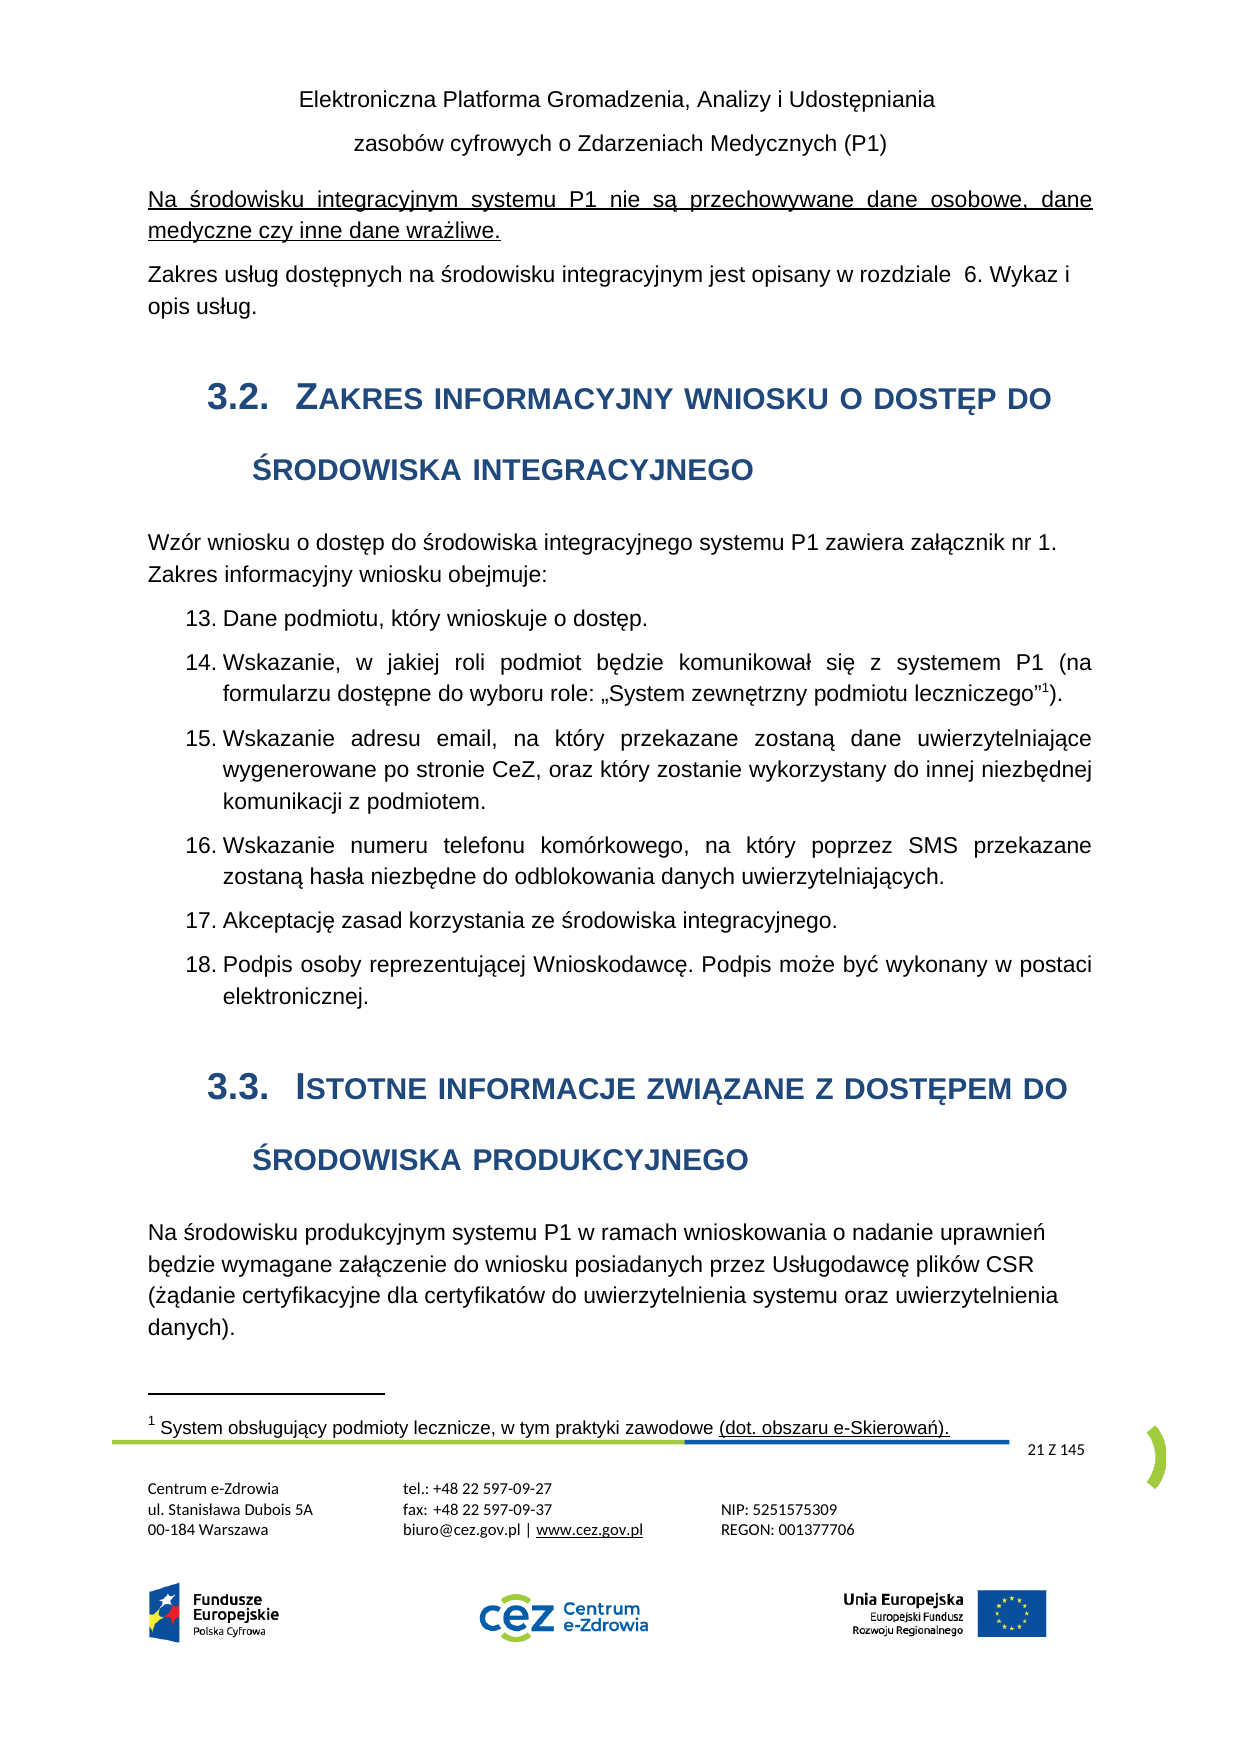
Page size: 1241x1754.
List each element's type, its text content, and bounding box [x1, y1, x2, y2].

picture [1146, 1425, 1167, 1489]
text Podpis osoby reprezentującej Wnioskodawcę. Podpis może być wykonany w postaci elektronicznej. [185, 951, 1093, 1009]
picture [835, 1588, 1055, 1638]
subtitle Zakres informacyjny wniosku o dostęp do środowiska integracyjnego [207, 374, 1093, 489]
list Wskazanie, w jakiej roli podmiot będzie komunikował się z systemem P1 (na formularzu dostępne do wyboru role: „System zewnętrzny podmiotu leczniczego”). [185, 649, 1093, 707]
subtitle Istotne informacje związane z dostępem do środowiska produkcyjnego [207, 1064, 1093, 1179]
text Wzór wniosku o dostęp do środowiska integracyjnego systemu P1 zawiera załącznik nr 1. Zakres informacyjny wniosku obejmuje: [148, 529, 1093, 587]
picture [142, 1580, 285, 1645]
picture [477, 1594, 649, 1642]
list Dane podmiotu, który wnioskuje o dostęp. [185, 605, 1093, 631]
text Na środowisku integracyjnym systemu P1 nie są przechowywane dane osobowe, dane medyczne czy inne dane wrażliwe. [148, 186, 1093, 208]
text Akceptację zasad korzystania ze środowiska integracyjnego. [185, 907, 1093, 934]
text Wskazanie numeru telefonu komórkowego, na który poprzez SMS przekazane zostaną hasła niezbędne do odblokowania danych uwierzytelniających. [185, 832, 1093, 889]
text Zakres usług dostępnych na środowisku integracyjnym jest opisany w rozdziale 6. Wykaz i opis usług. [148, 261, 1093, 319]
text Na środowisku integracyjnym systemu P1 nie są przechowywane dane osobowe, dane medyczne czy inne dane wrażliwe. [148, 210, 1093, 243]
text Wskazanie adresu email, na który przekazane zostaną dane uwierzytelniające wygenerowane po stronie CeZ, oraz który zostanie wykorzystany do innej niezbędnej komunikacji z podmiotem. [185, 724, 1093, 814]
